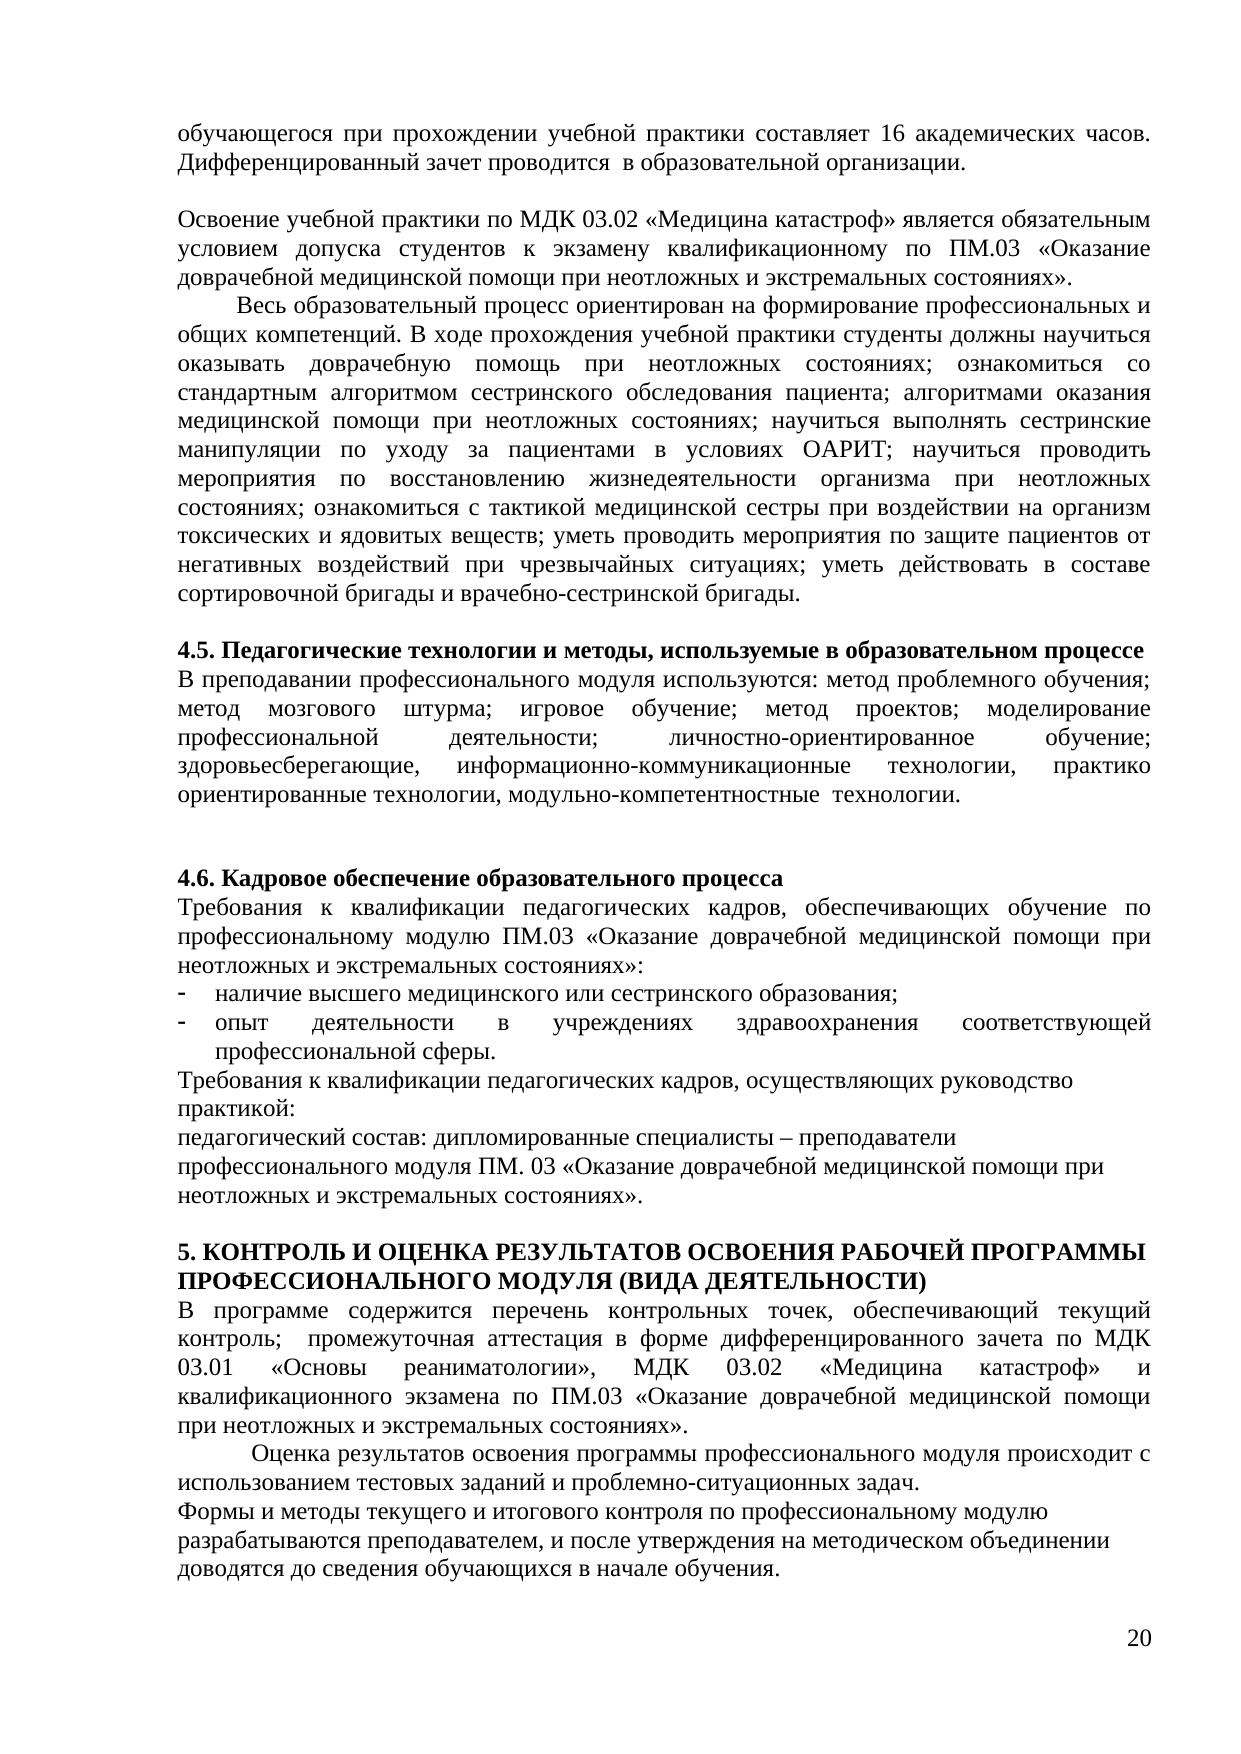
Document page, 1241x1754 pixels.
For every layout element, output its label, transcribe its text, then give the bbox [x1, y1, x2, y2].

text Освоение учебной практики по МДК 03.02 «Медицина катастроф» является обязательным условием допуска студентов к экзамену квалификационному по ПМ.03 «Оказание доврачебной медицинской помощи при неотложных и экстремальных состояниях». [177, 204, 1152, 291]
text Оценка результатов освоения программы профессионального модуля происходит с использованием тестовых заданий и проблемно-ситуационных задач. [177, 1438, 1152, 1496]
subtitle 4.5. Педагогические технологии и методы, используемые в образовательном процессе [177, 636, 1152, 664]
subtitle 4.6. Кадровое обеспечение образовательного процесса [177, 863, 1152, 892]
text Формы и методы текущего и итогового контроля по профессиональному модулю разрабатываются преподавателем, и после утверждения на методическом объединении доводятся до сведения обучающихся в начале обучения. [177, 1496, 1152, 1582]
list опыт деятельности в учреждениях здравоохранения соответствующей профессиональной сферы. [177, 1007, 1152, 1065]
text Требования к квалификации педагогических кадров, осуществляющих руководство практикой: [177, 1065, 1152, 1122]
list наличие высшего медицинского или сестринского образования; [177, 978, 1152, 1007]
text В преподавании профессионального модуля используются: метод проблемного обучения; метод мозгового штурма; игровое обучение; метод проектов; моделирование профессиональной деятельности; личностно-ориентированное обучение; здоровьесберегающие, информационно-коммуникационные технологии, практико ориентированные технологии, модульно-компетентностные технологии. [177, 664, 1152, 808]
text В программе содержится перечень контрольных точек, обеспечивающий текущий контроль; промежуточная аттестация в форме дифференцированного зачета по МДК 03.01 «Основы реаниматологии», МДК 03.02 «Медицина катастроф» и квалификационного экзамена по ПМ.03 «Оказание доврачебной медицинской помощи при неотложных и экстремальных состояниях». [177, 1295, 1152, 1438]
text 5. Контроль и оценка результатов освоения РАБОЧЕЙ ПРОГРАММЫ профессионального модуля (ВИДА ДЕЯТЕЛЬНОСТИ) [177, 1237, 1152, 1295]
text Весь образовательный процесс ориентирован на формирование профессиональных и общих компетенций. В ходе прохождения учебной практики студенты должны научиться оказывать доврачебную помощь при неотложных состояниях; ознакомиться со стандартным алгоритмом сестринского обследования пациента; алгоритмами оказания медицинской помощи при неотложных состояниях; научиться выполнять сестринские манипуляции по уходу за пациентами в условиях ОАРИТ; научиться проводить мероприятия по восстановлению жизнедеятельности организма при неотложных состояниях; ознакомиться с тактикой медицинской сестры при воздействии на организм токсических и ядовитых веществ; уметь проводить мероприятия по защите пациентов от негативных воздействий при чрезвычайных ситуациях; уметь действовать в составе сортировочной бригады и врачебно-сестринской бригады. [177, 291, 1152, 607]
text педагогический состав: дипломированные специалисты – преподаватели профессионального модуля ПМ. 03 «Оказание доврачебной медицинской помощи при неотложных и экстремальных состояниях». [177, 1122, 1152, 1208]
text Требования к квалификации педагогических кадров, обеспечивающих обучение по профессиональному модулю ПМ.03 «Оказание доврачебной медицинской помощи при неотложных и экстремальных состояниях»: [177, 892, 1152, 978]
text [177, 118, 1152, 176]
